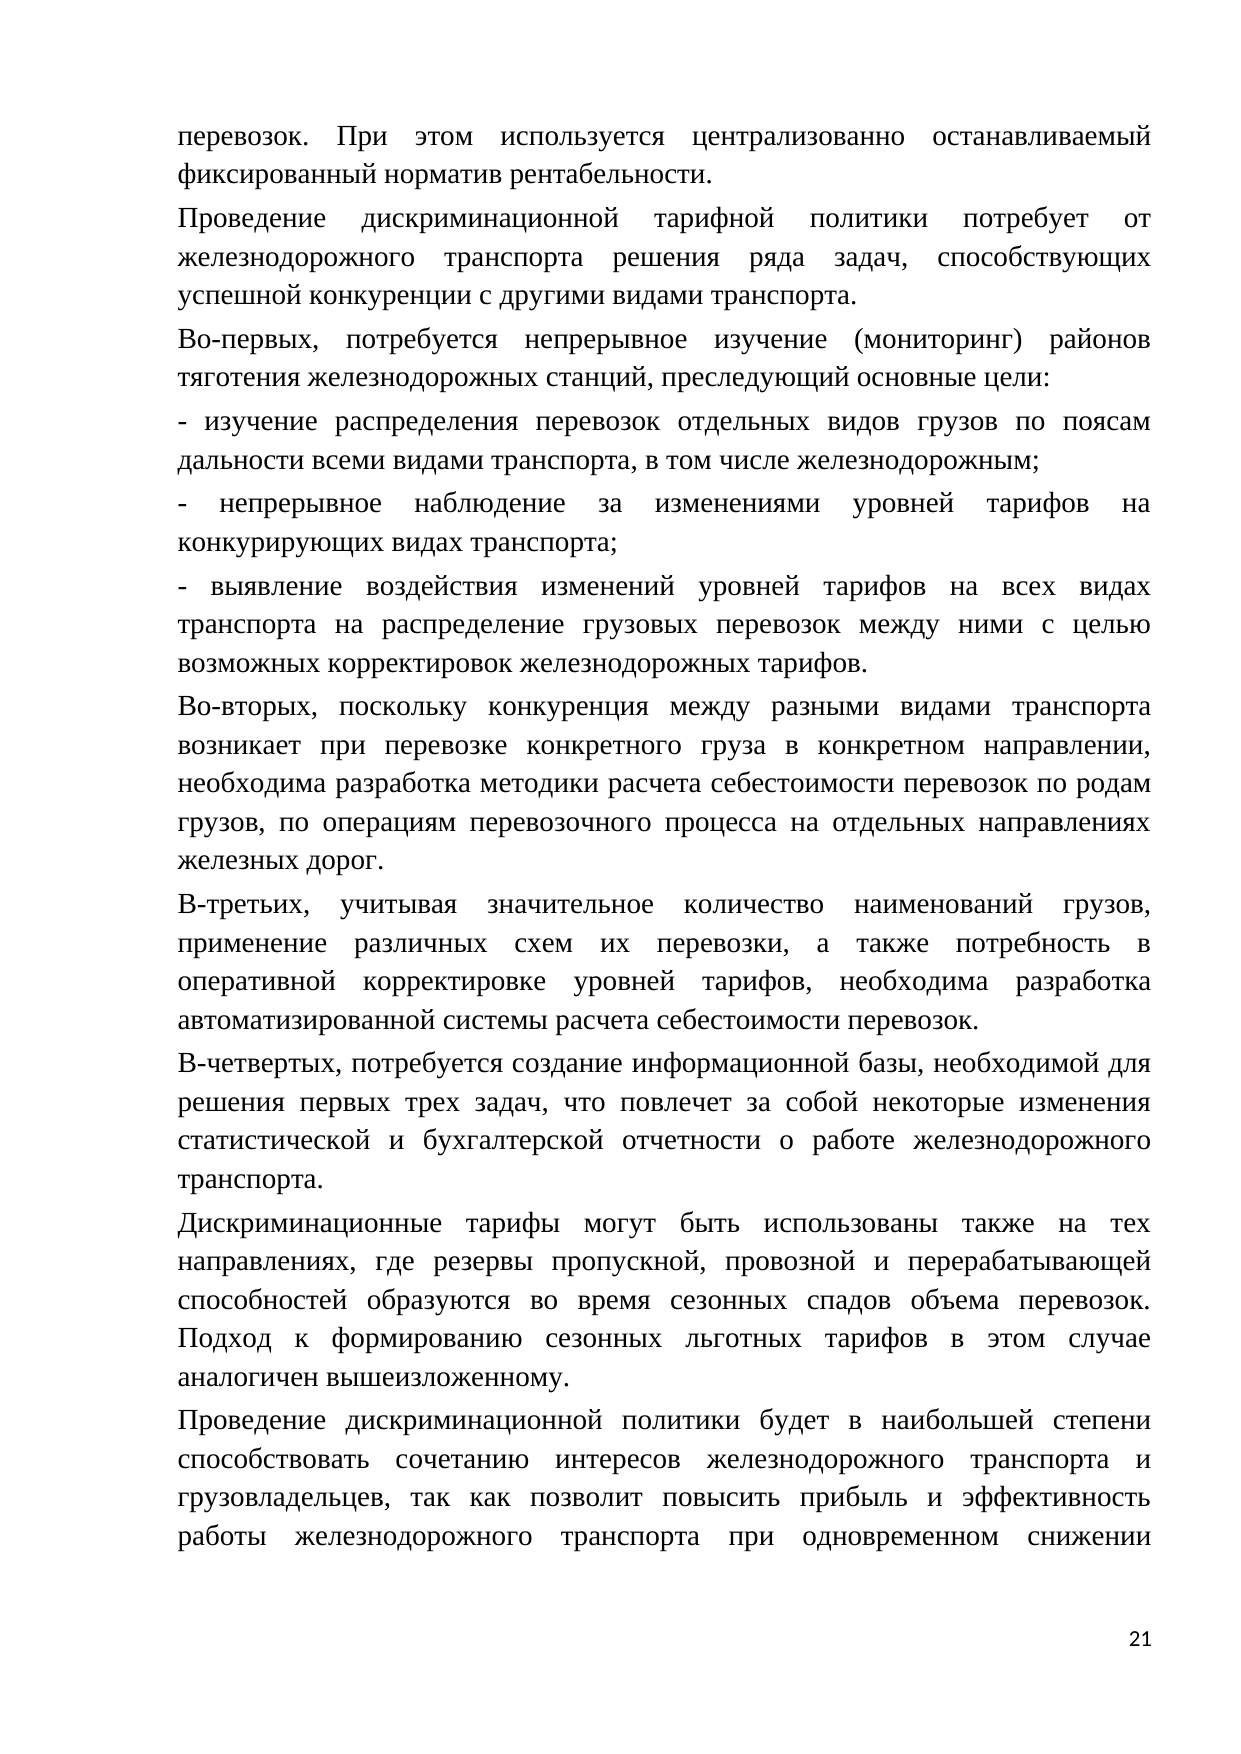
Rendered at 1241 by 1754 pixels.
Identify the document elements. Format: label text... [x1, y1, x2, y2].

text - изучение распределения перевозок отдельных видов грузов по поясам дальности всеми видами транспорта, в том числе железнодорожным; [177, 403, 1152, 475]
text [177, 1402, 1152, 1552]
text Во-вторых, поскольку конкуренция между разными видами транспорта возникает при перевозке конкретного груза в конкретном направлении, необходима разработка методики расчета себестоимости перевозок по родам грузов, по операциям перевозочного процесса на отдельных направлениях железных дорог. [177, 688, 1152, 876]
text Дискриминационные тарифы могут быть использованы также на тех направлениях, где резервы пропускной, провозной и перерабатывающей способностей образуются во время сезонных спадов объема перевозок. Подход к формированию сезонных льготных тарифов в этом случае аналогичен вышеизложенному. [177, 1205, 1152, 1392]
text В-четвертых, потребуется создание информационной базы, необходимой для решения первых трех задач, что повлечет за собой некоторые изменения статистической и бухгалтерской отчетности о работе железнодорожного транспорта. [177, 1045, 1152, 1194]
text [177, 118, 1152, 190]
text Во-первых, потребуется непрерывное изучение (мониторинг) районов тяготения железнодорожных станций, преследующий основные цели: [177, 321, 1152, 393]
text Проведение дискриминационной тарифной политики потребует от железнодорожного транспорта решения ряда задач, способствующих успешной конкуренции с другими видами транспорта. [177, 200, 1152, 311]
text В-третьих, учитывая значительное количество наименований грузов, применение различных схем их перевозки, а также потребность в оперативной корректировке уровней тарифов, необходима разработка автоматизированной системы расчета себестоимости перевозок. [177, 886, 1152, 1035]
text - выявление воздействия изменений уровней тарифов на всех видах транспорта на распределение грузовых перевозок между ними с целью возможных корректировок железнодорожных тарифов. [177, 568, 1152, 678]
text - непрерывное наблюдение за изменениями уровней тарифов на конкурирующих видах транспорта; [177, 485, 1152, 557]
